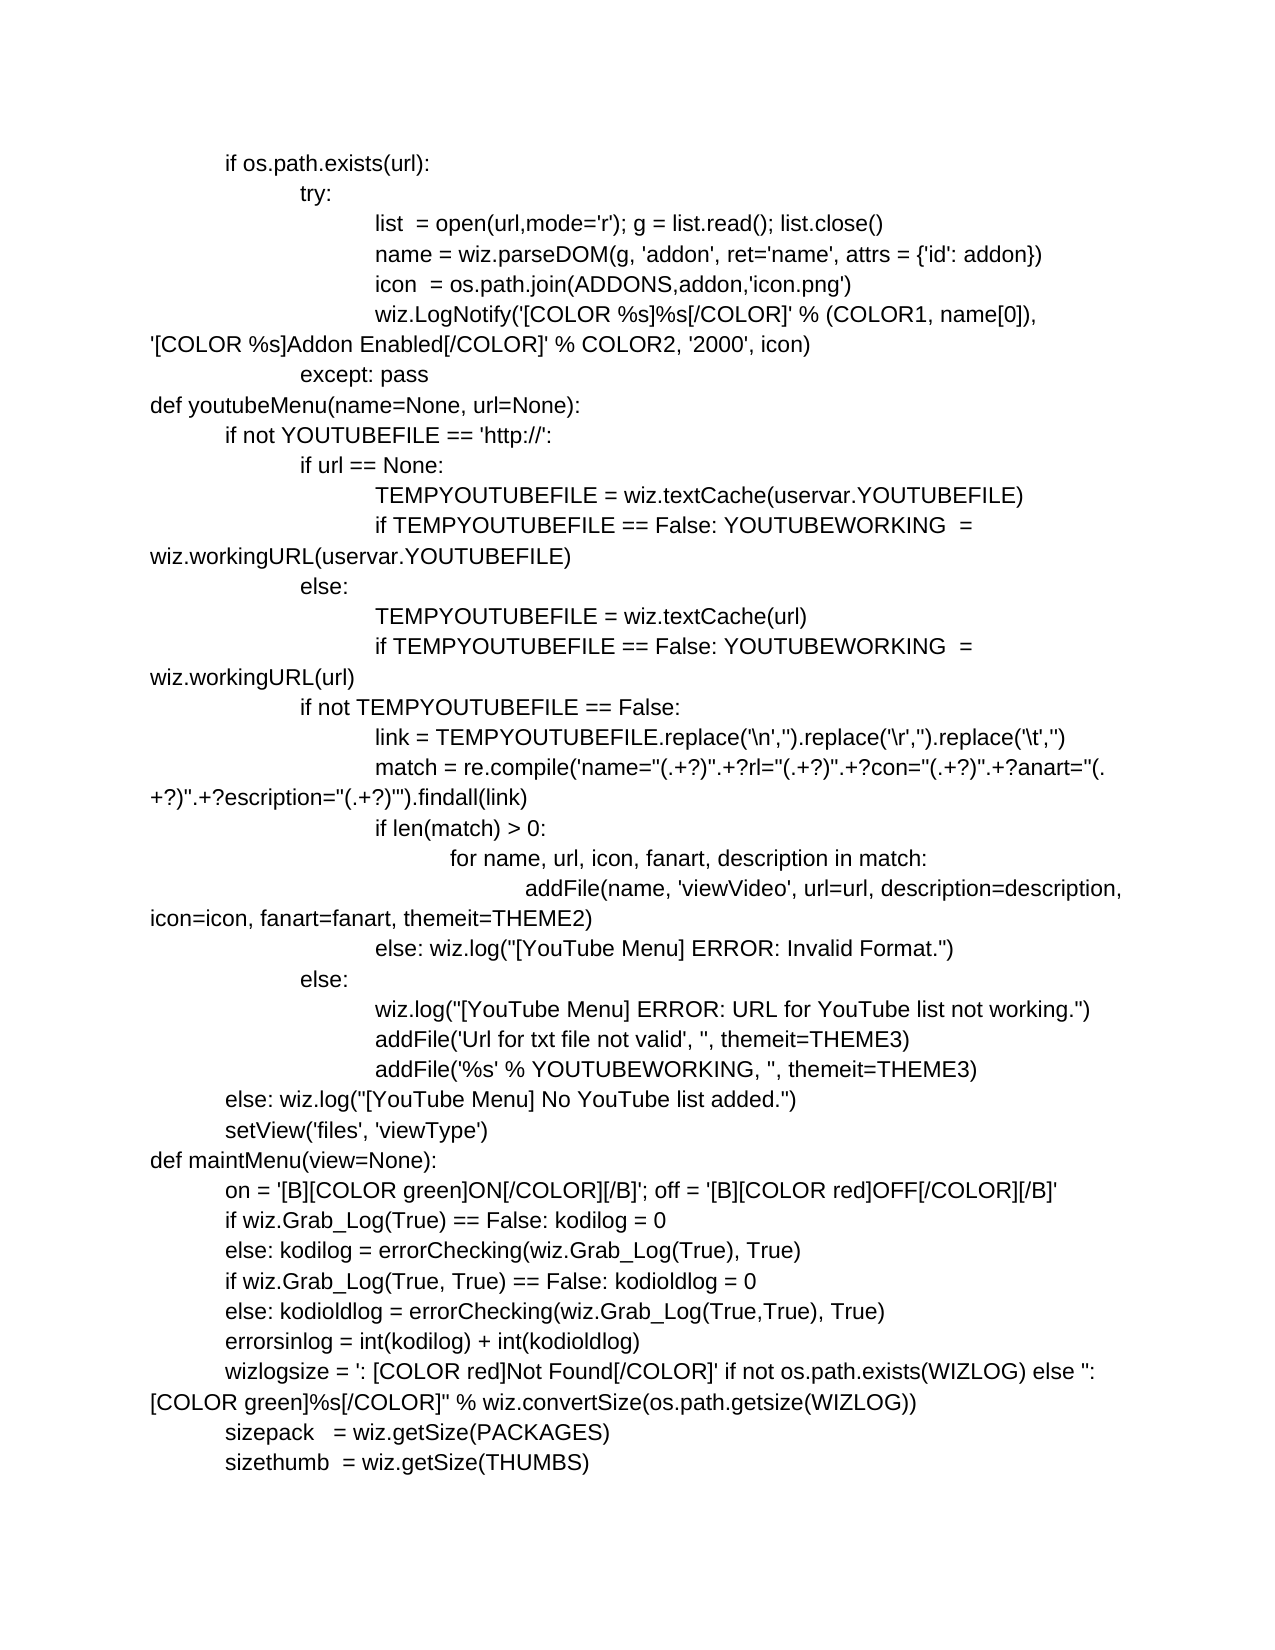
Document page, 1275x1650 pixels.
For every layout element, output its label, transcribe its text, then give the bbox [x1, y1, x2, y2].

text if wiz.Grab_Log(True) == False: kodilog = 0 [150, 1207, 1125, 1234]
text if TEMPYOUTUBEFILE == False: YOUTUBEWORKING = wiz.workingURL(url) [150, 633, 1125, 690]
text if len(match) > 0: [150, 814, 1125, 841]
text setView('files', 'viewType') [150, 1117, 1125, 1143]
text errorsinlog = int(kodilog) + int(kodioldlog) [150, 1328, 1125, 1354]
text def youtubeMenu(name=None, url=None): [150, 392, 1125, 418]
text link = TEMPYOUTUBEFILE.replace('\n','').replace('\r','').replace('\t','') [150, 724, 1125, 750]
text match = re.compile('name="(.+?)".+?rl="(.+?)".+?con="(.+?)".+?anart="(.+?)".+?escription="(.+?)"').findall(link) [150, 754, 1125, 811]
text else: [150, 966, 1125, 992]
text TEMPYOUTUBEFILE = wiz.textCache(url) [150, 603, 1125, 629]
text on = '[B][COLOR green]ON[/COLOR][/B]'; off = '[B][COLOR red]OFF[/COLOR][/B]' [150, 1177, 1125, 1203]
text list = open(url,mode='r'); g = list.read(); list.close() [150, 210, 1125, 237]
text else: kodioldlog = errorChecking(wiz.Grab_Log(True,True), True) [150, 1298, 1125, 1324]
text wiz.log("[YouTube Menu] ERROR: URL for YouTube list not working.") [150, 996, 1125, 1022]
text addFile('%s' % YOUTUBEWORKING, '', themeit=THEME3) [150, 1056, 1125, 1083]
text try: [150, 180, 1125, 207]
text else: wiz.log("[YouTube Menu] No YouTube list added.") [150, 1086, 1125, 1113]
text wizlogsize = ': [COLOR red]Not Found[/COLOR]' if not os.path.exists(WIZLOG) else ": [COLOR green]%s[/COLOR]" % wiz.convertSize(os.path.getsize(WIZLOG)) [150, 1358, 1125, 1415]
text icon = os.path.join(ADDONS,addon,'icon.png') [150, 271, 1125, 297]
text name = wiz.parseDOM(g, 'addon', ret='name', attrs = {'id': addon}) [150, 241, 1125, 267]
text else: wiz.log("[YouTube Menu] ERROR: Invalid Format.") [150, 935, 1125, 962]
text if not YOUTUBEFILE == 'http://': [150, 422, 1125, 448]
text sizepack = wiz.getSize(PACKAGES) [150, 1419, 1125, 1445]
text if not TEMPYOUTUBEFILE == False: [150, 694, 1125, 720]
text if wiz.Grab_Log(True, True) == False: kodioldlog = 0 [150, 1268, 1125, 1294]
text sizethumb = wiz.getSize(THUMBS) [150, 1449, 1125, 1475]
text if TEMPYOUTUBEFILE == False: YOUTUBEWORKING = wiz.workingURL(uservar.YOUTUBEFILE) [150, 512, 1125, 569]
text TEMPYOUTUBEFILE = wiz.textCache(uservar.YOUTUBEFILE) [150, 482, 1125, 509]
text except: pass [150, 361, 1125, 388]
text if os.path.exists(url): [150, 150, 1125, 176]
text for name, url, icon, fanart, description in match: [150, 845, 1125, 871]
text else: kodilog = errorChecking(wiz.Grab_Log(True), True) [150, 1237, 1125, 1264]
text else: [150, 573, 1125, 599]
text if url == None: [150, 452, 1125, 478]
text addFile(name, 'viewVideo', url=url, description=description, icon=icon, fanart=fanart, themeit=THEME2) [150, 875, 1125, 932]
text wiz.LogNotify('[COLOR %s]%s[/COLOR]' % (COLOR1, name[0]), '[COLOR %s]Addon Enabled[/COLOR]' % COLOR2, '2000', icon) [150, 301, 1125, 358]
text def maintMenu(view=None): [150, 1147, 1125, 1173]
text addFile('Url for txt file not valid', '', themeit=THEME3) [150, 1026, 1125, 1052]
